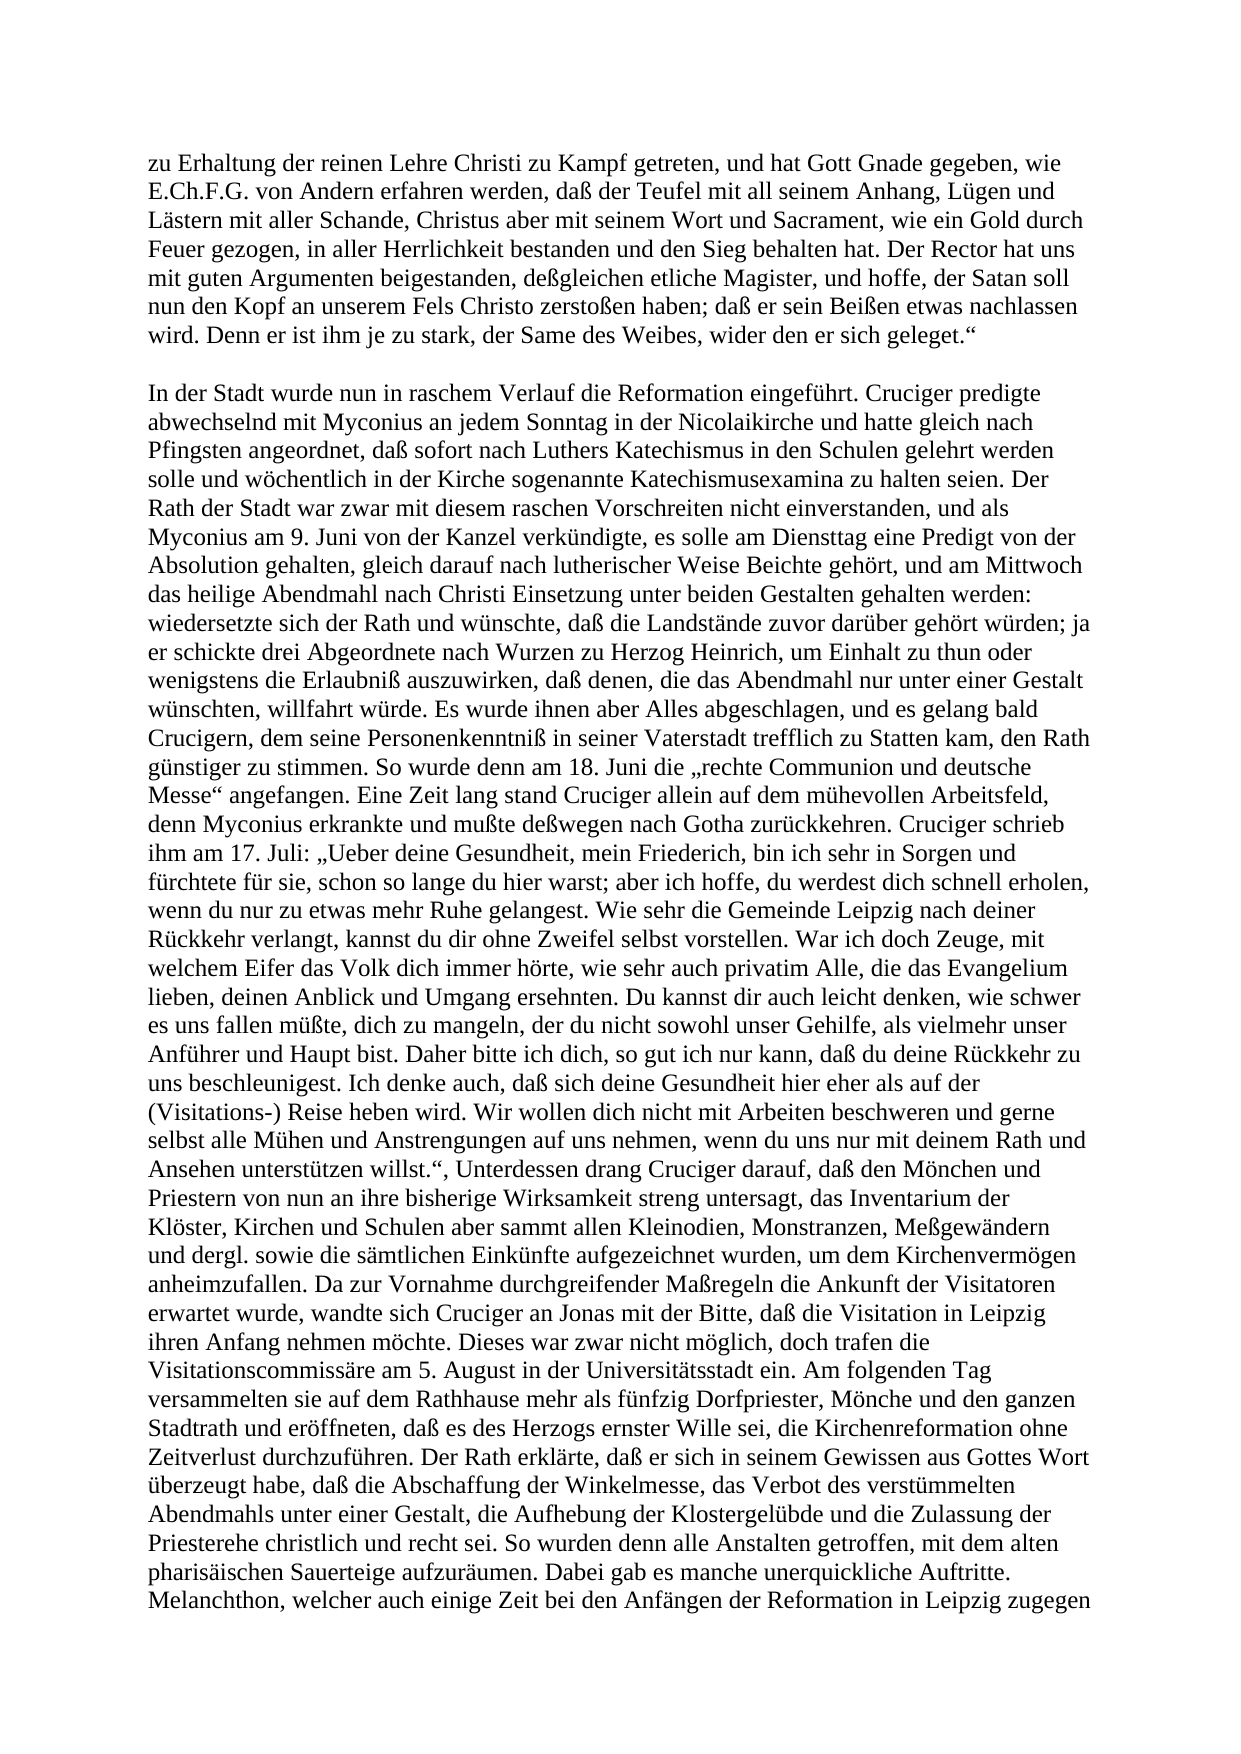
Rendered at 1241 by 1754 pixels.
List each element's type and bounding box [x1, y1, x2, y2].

text [148, 378, 1093, 1614]
text [148, 148, 1093, 349]
